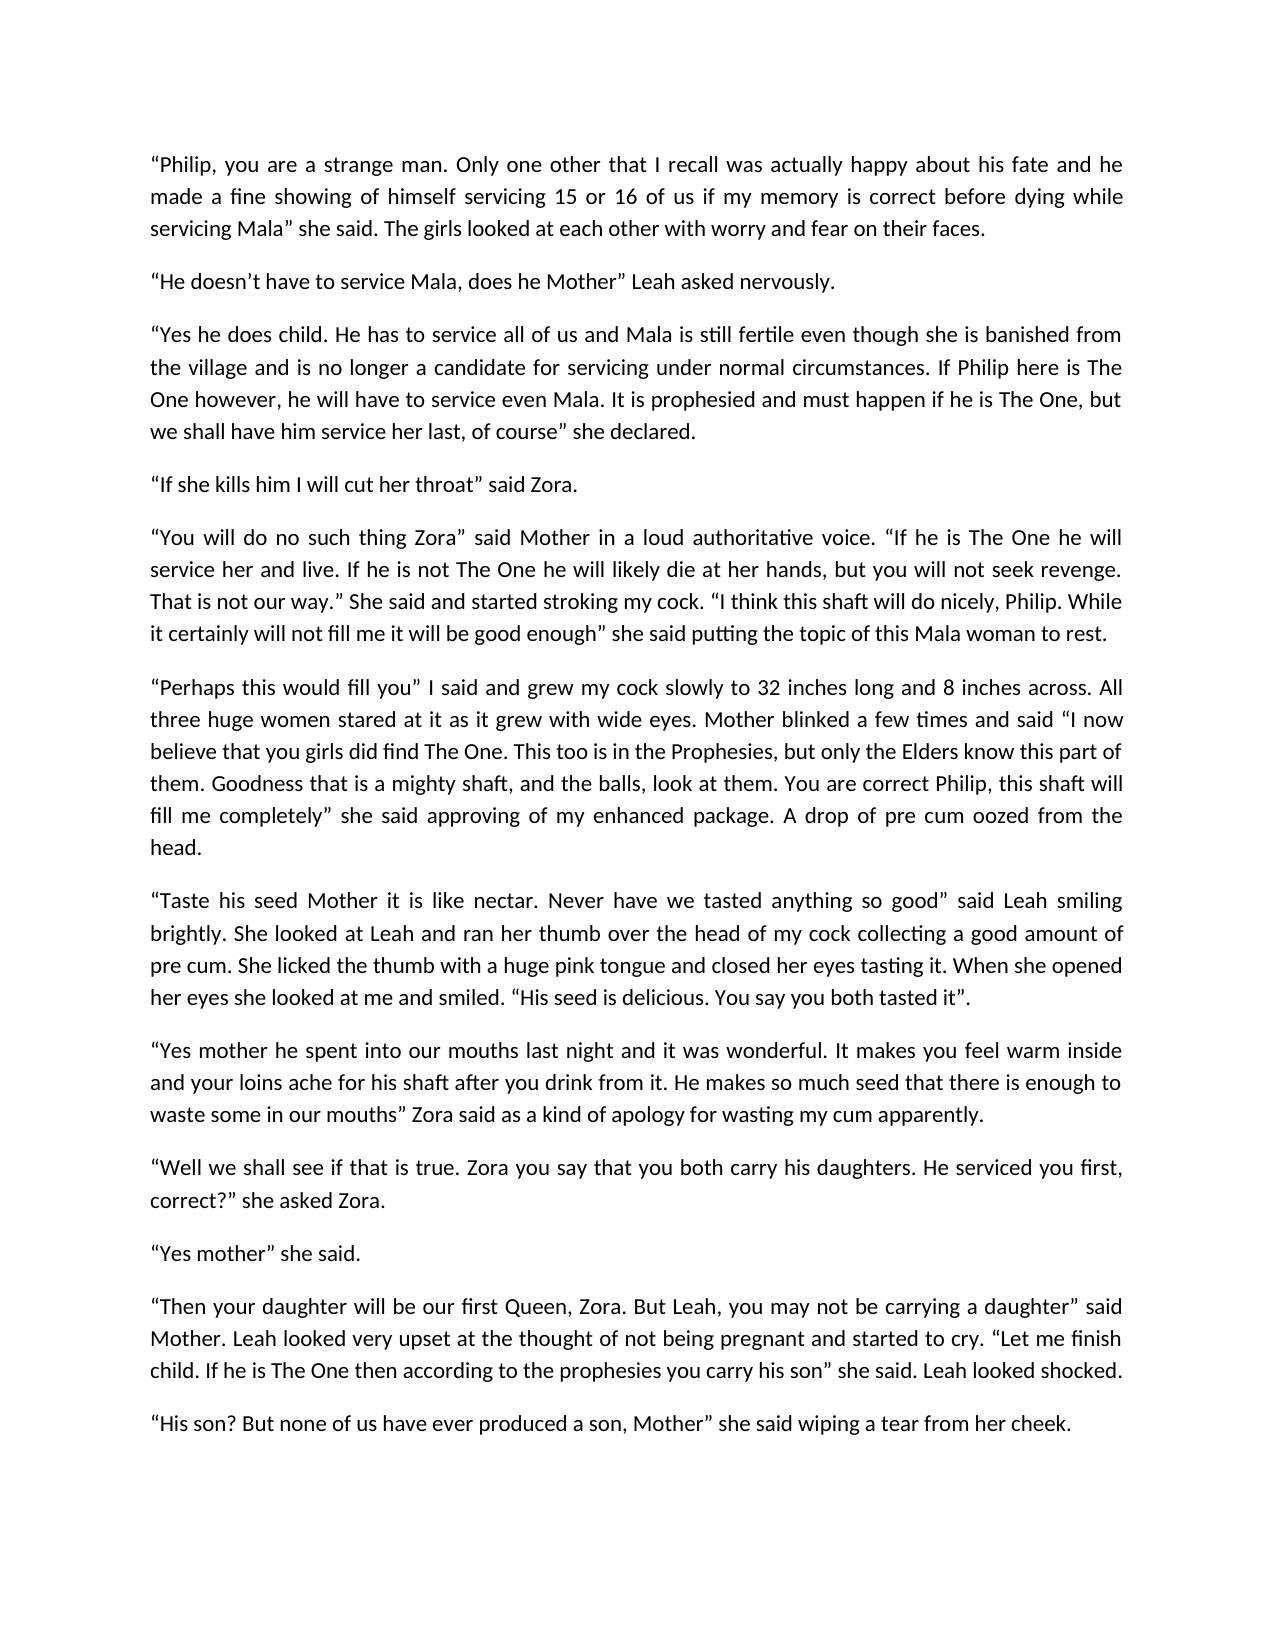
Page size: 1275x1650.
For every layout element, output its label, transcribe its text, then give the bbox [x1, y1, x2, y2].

text “He doesn’t have to service Mala, does he Mother” Leah asked nervously. [150, 267, 1125, 295]
text “Then your daughter will be our first Queen, Zora. But Leah, you may not be carrying a daughter” said Mother. Leah looked very upset at the thought of not being pregnant and started to cry. “Let me finish child. If he is The One then according to the prophesies you carry his son” she said. Leah looked shocked. [150, 1292, 1125, 1384]
text “You will do no such thing Zora” said Mother in a loud authoritative voice. “If he is The One he will service her and live. If he is not The One he will likely die at her hands, but you will not seek revenge. That is not our way.” She said and started stroking my cock. “I think this shaft will do nicely, Philip. While it certainly will not fill me it will be good enough” she said putting the topic of this Mala woman to rest. [150, 523, 1125, 648]
text “Taste his seed Mother it is like nectar. Never have we tasted anything so good” said Leah smiling brightly. She looked at Leah and ran her thumb over the head of my cock collecting a good amount of pre cum. She licked the thumb with a huge pink tongue and closed her eyes tasting it. When she opened her eyes she looked at me and smiled. “His seed is delicious. You say you both tasted it”. [150, 887, 1125, 1011]
text “Philip, you are a strange man. Only one other that I recall was actually happy about his fate and he made a fine showing of himself servicing 15 or 16 of us if my memory is correct before dying while servicing Mala” she said. The girls looked at each other with worry and fear on their faces. [150, 150, 1125, 242]
text “Yes mother he spent into our mouths last night and it was wonderful. It makes you feel warm inside and your loins ache for his shaft after you drink from it. He makes so much seed that there is enough to waste some in our mouths” Zora said as a kind of apology for wasting my cum apparently. [150, 1036, 1125, 1128]
text “His son? But none of us have ever produced a son, Mother” she said wiping a tear from her cheek. [150, 1409, 1125, 1437]
text “Yes mother” she said. [150, 1239, 1125, 1267]
text “Perhaps this would fill you” I said and grew my cock slowly to 32 inches long and 8 inches across. All three huge women stared at it as it grew with wide eyes. Mother blinked a few times and said “I now believe that you girls did find The One. This too is in the Prophesies, but only the Elders know this part of them. Goodness that is a mighty shaft, and the balls, look at them. You are correct Philip, this shaft will fill me completely” she said approving of my enhanced package. A drop of pre cum oozed from the head. [150, 673, 1125, 862]
text “If she kills him I will cut her throat” said Zora. [150, 470, 1125, 498]
text “Well we shall see if that is true. Zora you say that you both carry his daughters. He serviced you first, correct?” she asked Zora. [150, 1153, 1125, 1214]
text “Yes he does child. He has to service all of us and Mala is still fertile even though she is banished from the village and is no longer a candidate for servicing under normal circumstances. If Philip here is The One however, he will have to service even Mala. It is prophesied and must happen if he is The One, but we shall have him service her last, of course” she declared. [150, 320, 1125, 445]
